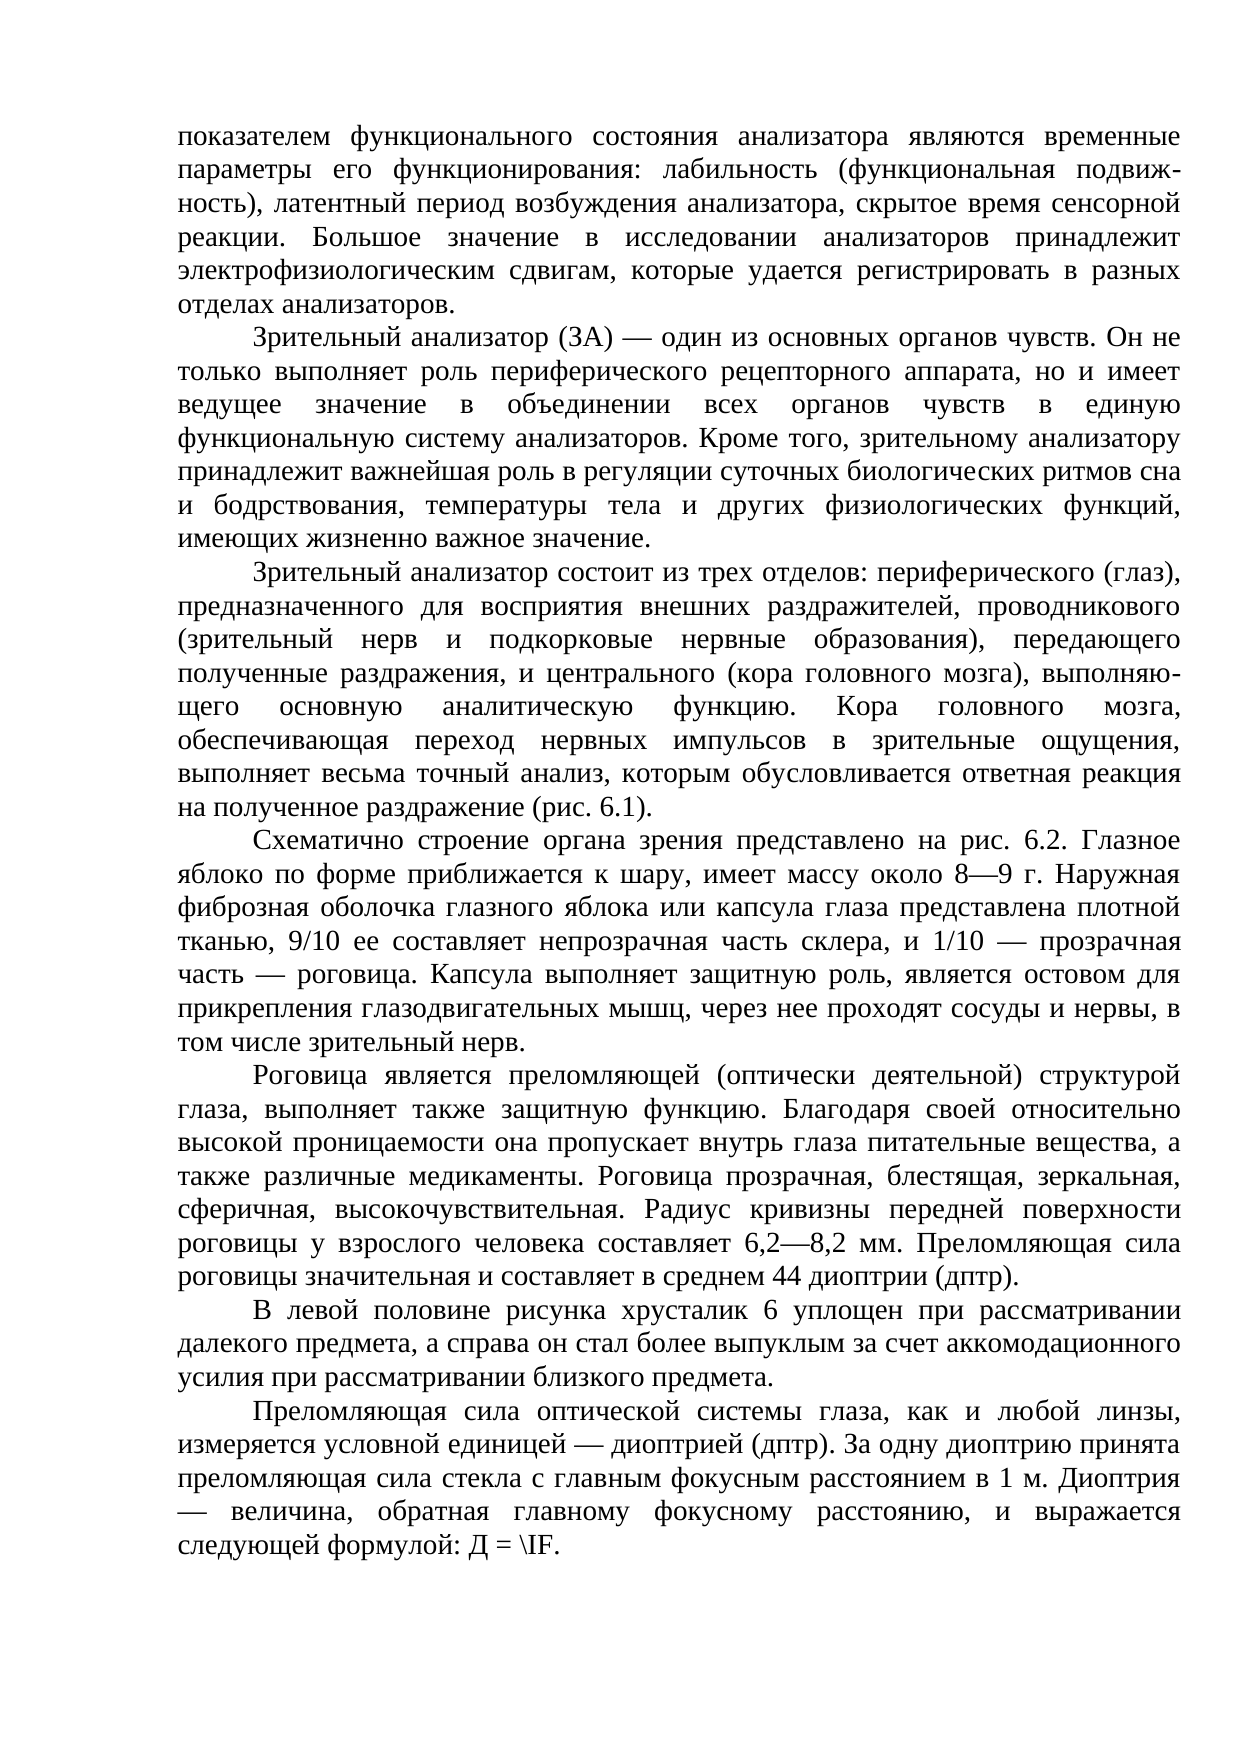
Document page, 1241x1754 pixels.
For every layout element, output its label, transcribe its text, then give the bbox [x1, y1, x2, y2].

text Роговица является преломляющей (оптически деятельной) структурой глаза, выполняет также защитную функцию. Благодаря своей относительно высокой проницаемости она пропускает внутрь глаза питательные вещества, а также различные медикаменты. Роговица прозрачная, блестящая, зеркальная, сферичная, высокочувствительная. Радиус кривизны передней поверхности роговицы у взрослого человека составляет 6,2—8,2 мм. Преломляющая сила роговицы значительная и составляет в среднем 44 диоптрии (дптр). [177, 1057, 1181, 1292]
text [177, 118, 1181, 319]
text Зрительный анализатор состоит из трех отделов: периферического (глаз), предназначенного для восприятия внешних раздражителей, проводникового (зрительный нерв и подкорковые нервные образования), передающего полученные раздражения, и центрального (кора головного мозга), выполняющего основную аналитическую функцию. Кора головного мозга, обеспечивающая переход нервных импульсов в зрительные ощущения, выполняет весьма точный анализ, которым обусловливается ответная реакция на полученное раздражение (рис. 6.1). [177, 554, 1181, 822]
text Зрительный анализатор (ЗА) — один из основных органов чувств. Он не только выполняет роль периферического рецепторного аппарата, но и имеет ведущее значение в объединении всех органов чувств в единую функциональную систему анализаторов. Кроме того, зрительному анализатору принадлежит важнейшая роль в регуляции суточных биологических ритмов сна и бодрствования, температуры тела и других физиологических функций, имеющих жизненно важное значение. [177, 319, 1181, 554]
text Схематично строение органа зрения представлено на рис. 6.2. Глазное яблоко по форме приближается к шару, имеет массу около 8—9 г. Наружная фиброзная оболочка глазного яблока или капсула глаза представлена плотной тканью, 9/10 ее составляет непрозрачная часть склера, и 1/10 — прозрачная часть — роговица. Капсула выполняет защитную роль, является остовом для прикрепления глазодвигательных мышц, через нее проходят сосуды и нервы, в том числе зрительный нерв. [177, 822, 1181, 1057]
text В левой половине рисунка хрусталик 6 уплощен при рассматривании далекого предмета, а справа он стал более выпуклым за счет аккомодационного усилия при рассматривании близкого предмета. [177, 1292, 1181, 1393]
text Преломляющая сила оптической системы глаза, как и любой линзы, измеряется условной единицей — диоптрией (дптр). За одну диоптрию принята преломляющая сила стекла с главным фокусным расстоянием в 1 м. Диоптрия — величина, обратная главному фокусному расстоянию, и выражается следующей формулой: Д = \IF. [177, 1393, 1181, 1560]
